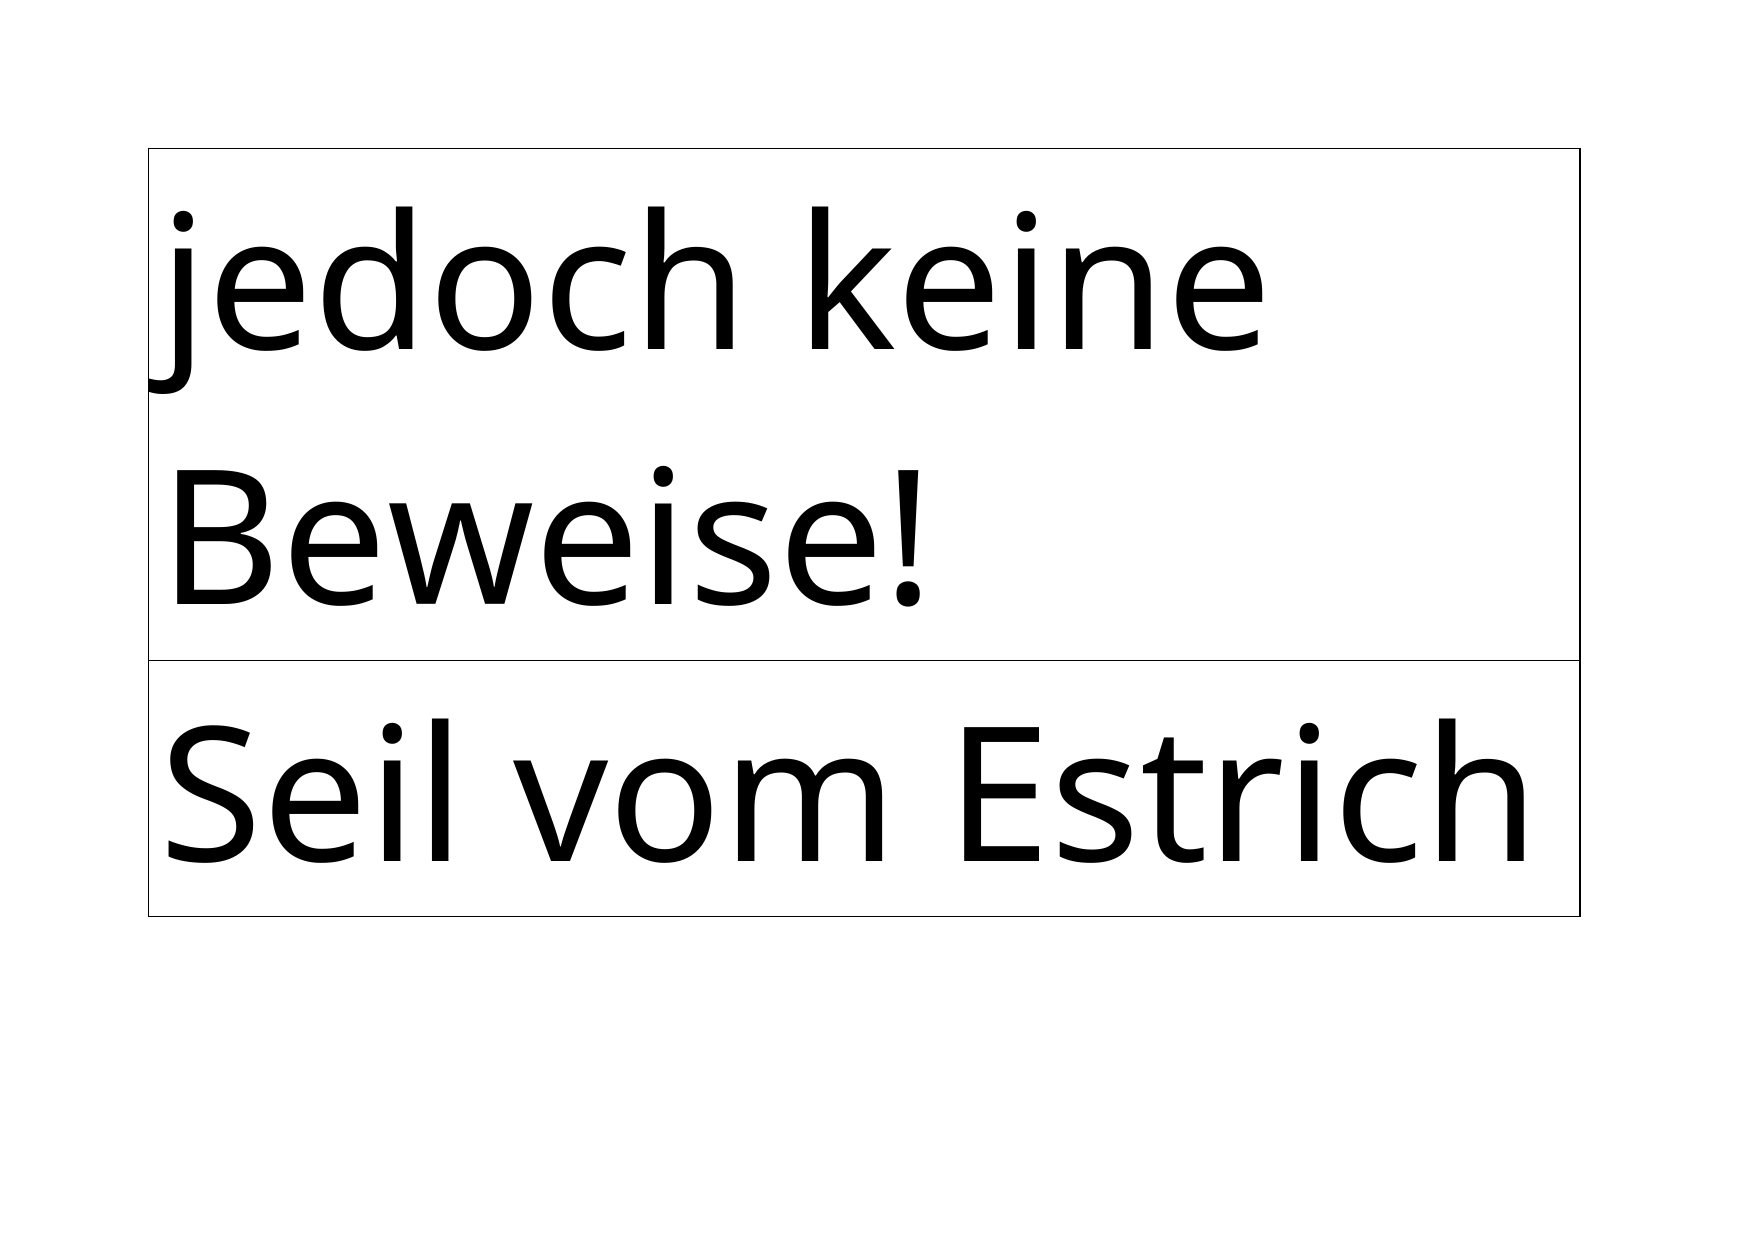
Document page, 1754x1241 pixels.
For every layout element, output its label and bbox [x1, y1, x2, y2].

table_cell [149, 661, 1579, 916]
table_cell [149, 149, 1579, 659]
